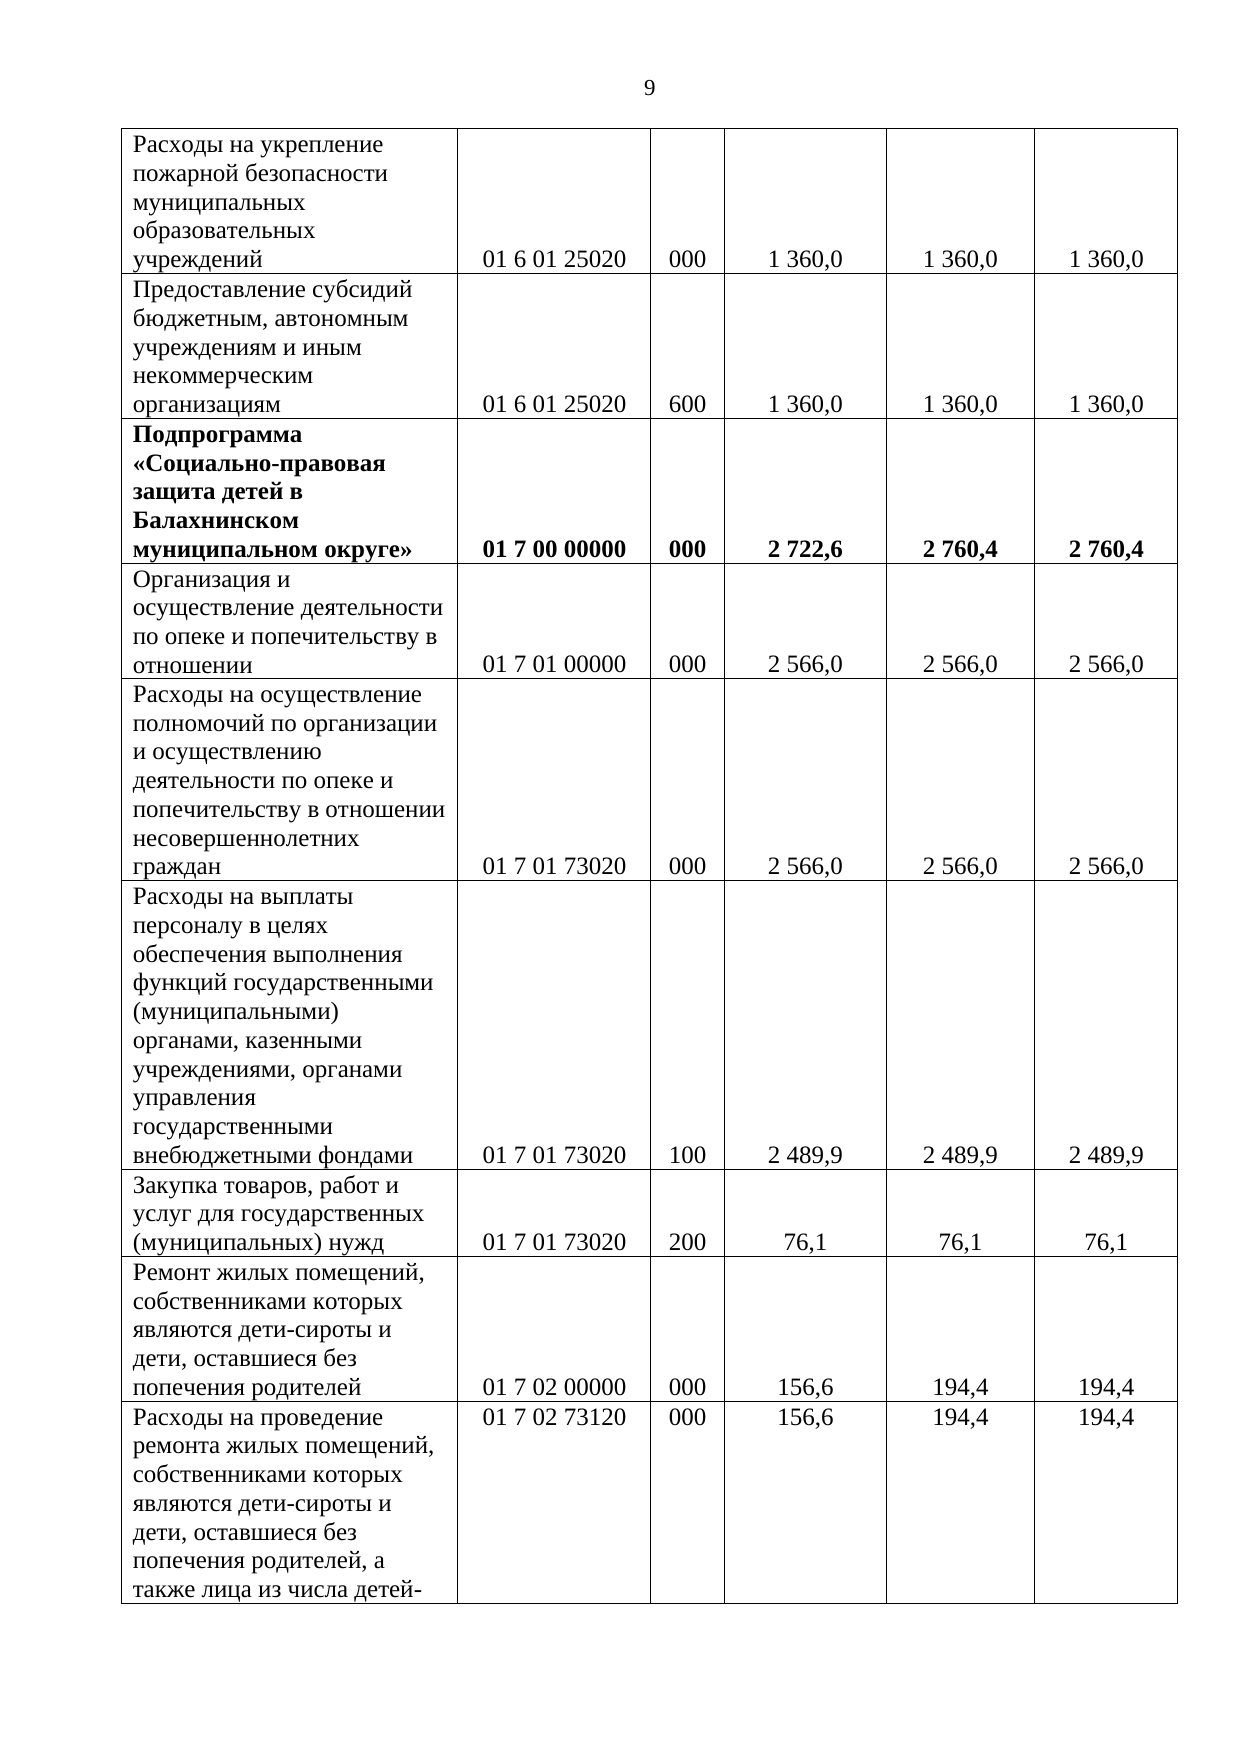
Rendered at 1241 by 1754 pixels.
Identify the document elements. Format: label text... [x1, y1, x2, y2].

table_cell 156,6 [725, 1402, 886, 1603]
table_cell 2 566,0 [1035, 564, 1177, 678]
table_cell 1 360,0 [1035, 129, 1177, 273]
table_cell 01 6 01 25020 [458, 129, 650, 273]
table_cell 2 760,4 [1035, 419, 1177, 563]
table_cell 000 [651, 129, 724, 273]
table_cell 194,4 [887, 1402, 1034, 1603]
table_cell 1 360,0 [1035, 274, 1177, 418]
table_cell 1 360,0 [887, 274, 1034, 418]
table_cell 01 7 01 00000 [458, 564, 650, 678]
table_cell 76,1 [725, 1170, 886, 1256]
table_cell Закупка товаров, работ и услуг для государственных (муниципальных) нужд [122, 1170, 457, 1256]
table_cell Расходы на укрепление пожарной безопасности муниципальных образовательных учреждений [122, 129, 457, 273]
table_cell Ремонт жилых помещений, собственниками которых являются дети-сироты и дети, оставшиеся без попечения родителей [122, 1257, 457, 1401]
table_cell 000 [651, 419, 724, 563]
table_cell 2 566,0 [725, 564, 886, 678]
table_cell 76,1 [887, 1170, 1034, 1256]
table_cell 01 6 01 25020 [458, 274, 650, 418]
table_cell 2 489,9 [1035, 881, 1177, 1169]
table_cell 194,4 [1035, 1402, 1177, 1603]
table_cell 76,1 [1035, 1170, 1177, 1256]
table_cell 01 7 00 00000 [458, 419, 650, 563]
table_cell 2 566,0 [887, 564, 1034, 678]
table_cell 2 722,6 [725, 419, 886, 563]
table_cell 01 7 01 73020 [458, 881, 650, 1169]
table_cell 194,4 [887, 1257, 1034, 1401]
table_cell 01 7 01 73020 [458, 679, 650, 880]
table_cell 2 566,0 [1035, 679, 1177, 880]
table_cell 2 760,4 [887, 419, 1034, 563]
table_cell 2 566,0 [887, 679, 1034, 880]
table_cell 01 7 01 73020 [458, 1170, 650, 1256]
table_cell 200 [651, 1170, 724, 1256]
table_cell Расходы на выплаты персоналу в целях обеспечения выполнения функций государственными (муниципальными) органами, казенными учреждениями, органами управления государственными внебюджетными фондами [122, 881, 457, 1169]
table_cell 2 566,0 [725, 679, 886, 880]
table_cell 2 489,9 [725, 881, 886, 1169]
table_cell 1 360,0 [725, 274, 886, 418]
table_cell 2 489,9 [887, 881, 1034, 1169]
table_cell Предоставление субсидий бюджетным, автономным учреждениям и иным некоммерческим организациям [122, 274, 457, 418]
table_cell 000 [651, 1257, 724, 1401]
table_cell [122, 1402, 457, 1603]
table_cell Расходы на осуществление полномочий по организации и осуществлению деятельности по опеке и попечительству в отношении несовершеннолетних граждан [122, 679, 457, 880]
table_cell 000 [651, 1402, 724, 1603]
table_cell 000 [651, 679, 724, 880]
table_cell 000 [651, 564, 724, 678]
table_cell Организация и осуществление деятельности по опеке и попечительству в отношении несовершеннолетних граждан [122, 564, 457, 678]
table_cell 01 7 02 00000 [458, 1257, 650, 1401]
table_cell 01 7 02 73120 [458, 1402, 650, 1603]
table_cell 156,6 [725, 1257, 886, 1401]
table_cell Подпрограмма «Социально-правовая защита детей в Балахнинском муниципальном округе» [122, 419, 457, 563]
table_cell 100 [651, 881, 724, 1169]
table_cell 194,4 [1035, 1257, 1177, 1401]
table_cell 600 [651, 274, 724, 418]
table_cell 1 360,0 [887, 129, 1034, 273]
table_cell 1 360,0 [725, 129, 886, 273]
